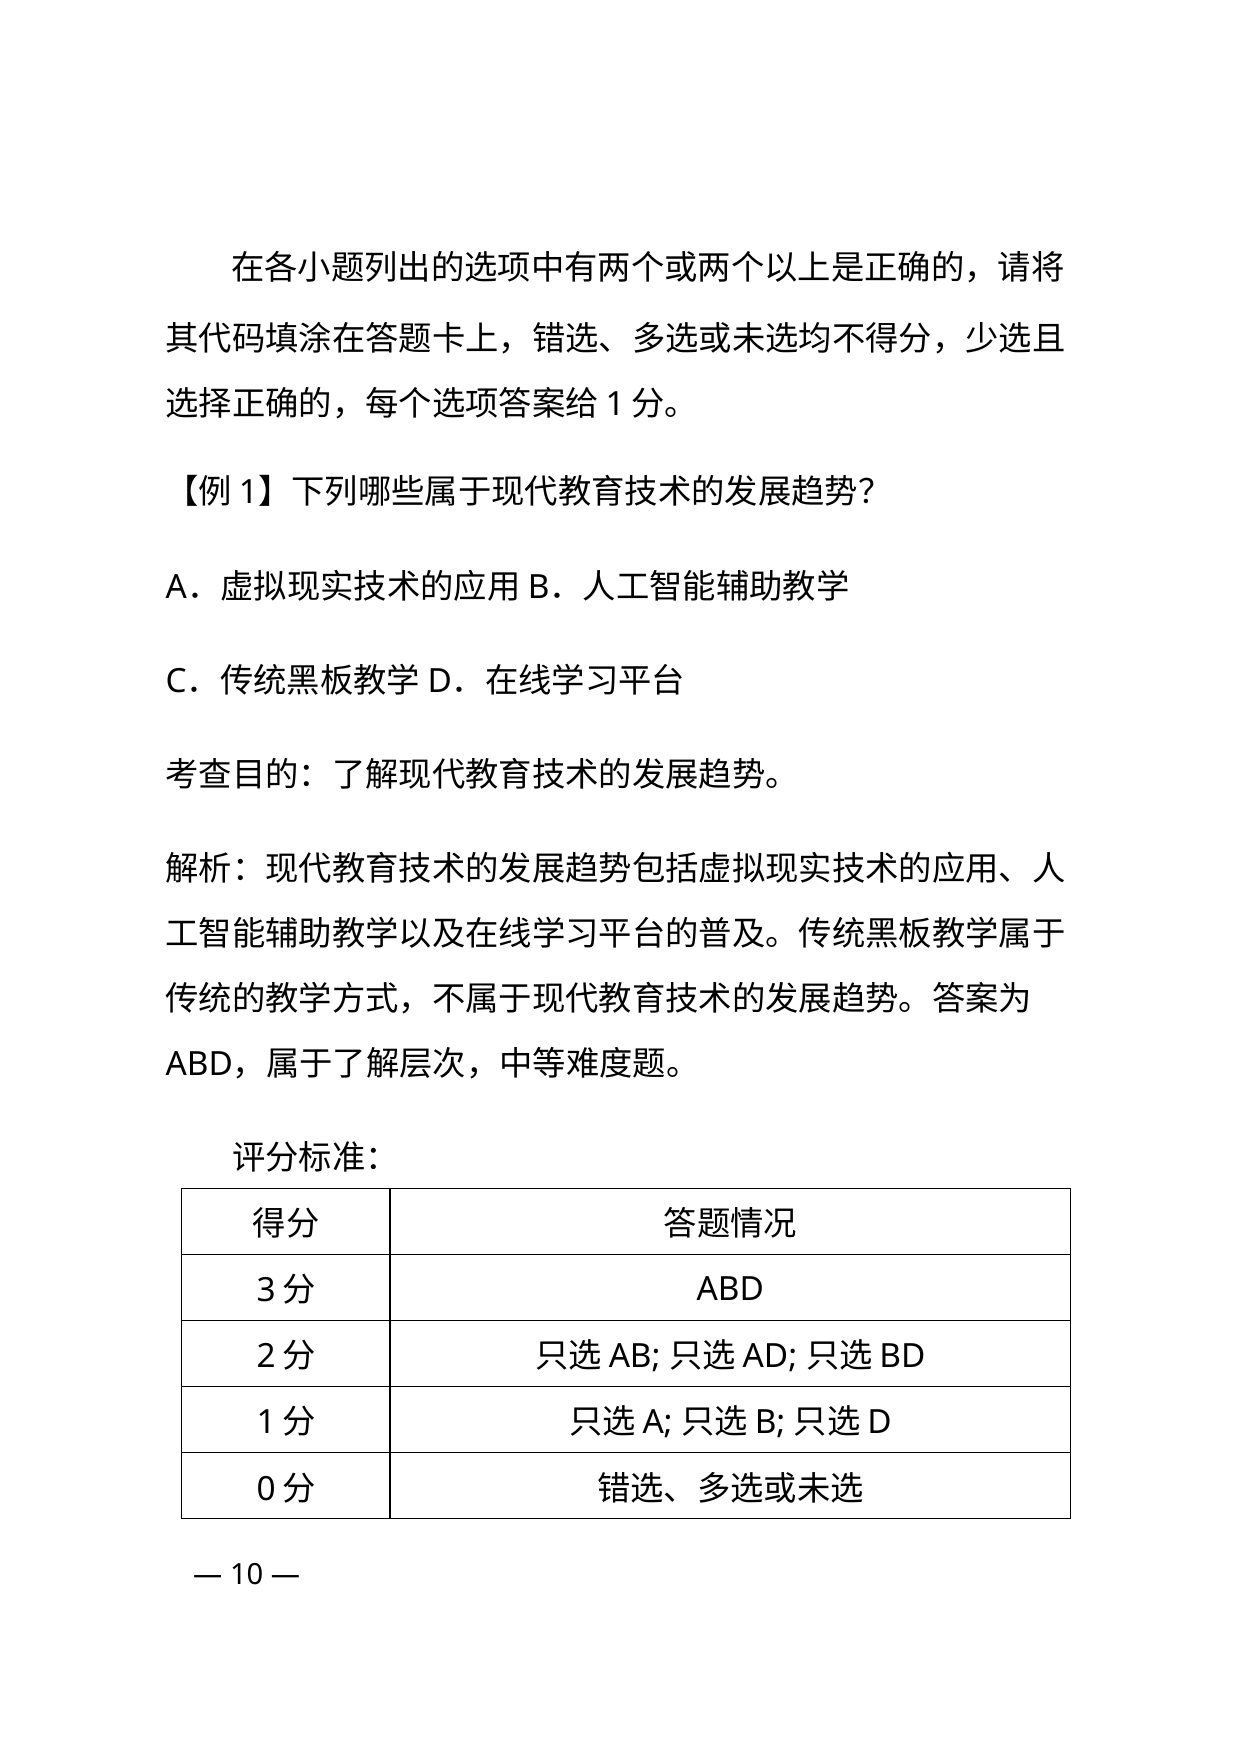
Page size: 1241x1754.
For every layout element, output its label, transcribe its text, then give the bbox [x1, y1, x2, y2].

text C．传统黑板教学 D．在线学习平台 [165, 645, 1087, 710]
text 评分标准： [232, 1123, 1087, 1188]
text 在各小题列出的选项中有两个或两个以上是正确的，请将其代码填涂在答题卡上，错选、多选或未选均不得分，少选且选择正确的，每个选项答案给1分。 [165, 233, 1087, 428]
table_cell 0分 [182, 1453, 389, 1518]
table_cell 3分 [182, 1255, 389, 1320]
table_header 得分 [182, 1189, 389, 1254]
text 考查目的：了解现代教育技术的发展趋势。 [165, 739, 1087, 804]
table_cell ABD [391, 1255, 1070, 1320]
table_cell 只选AB; 只选AD; 只选BD [391, 1321, 1070, 1386]
table_header 答题情况 [391, 1189, 1070, 1254]
text A．虚拟现实技术的应用 B．人工智能辅助教学 [165, 551, 1087, 616]
table_cell 2分 [182, 1321, 389, 1386]
text 解析：现代教育技术的发展趋势包括虚拟现实技术的应用、人工智能辅助教学以及在线学习平台的普及。传统黑板教学属于传统的教学方式，不属于现代教育技术的发展趋势。答案为ABD，属于了解层次，中等难度题。 [165, 834, 1087, 1094]
text 【例1】下列哪些属于现代教育技术的发展趋势？ [165, 457, 1087, 522]
table_cell 错选、多选或未选 [391, 1453, 1070, 1518]
table_cell 只选A; 只选B; 只选D [391, 1387, 1070, 1452]
table_cell 1分 [182, 1387, 389, 1452]
